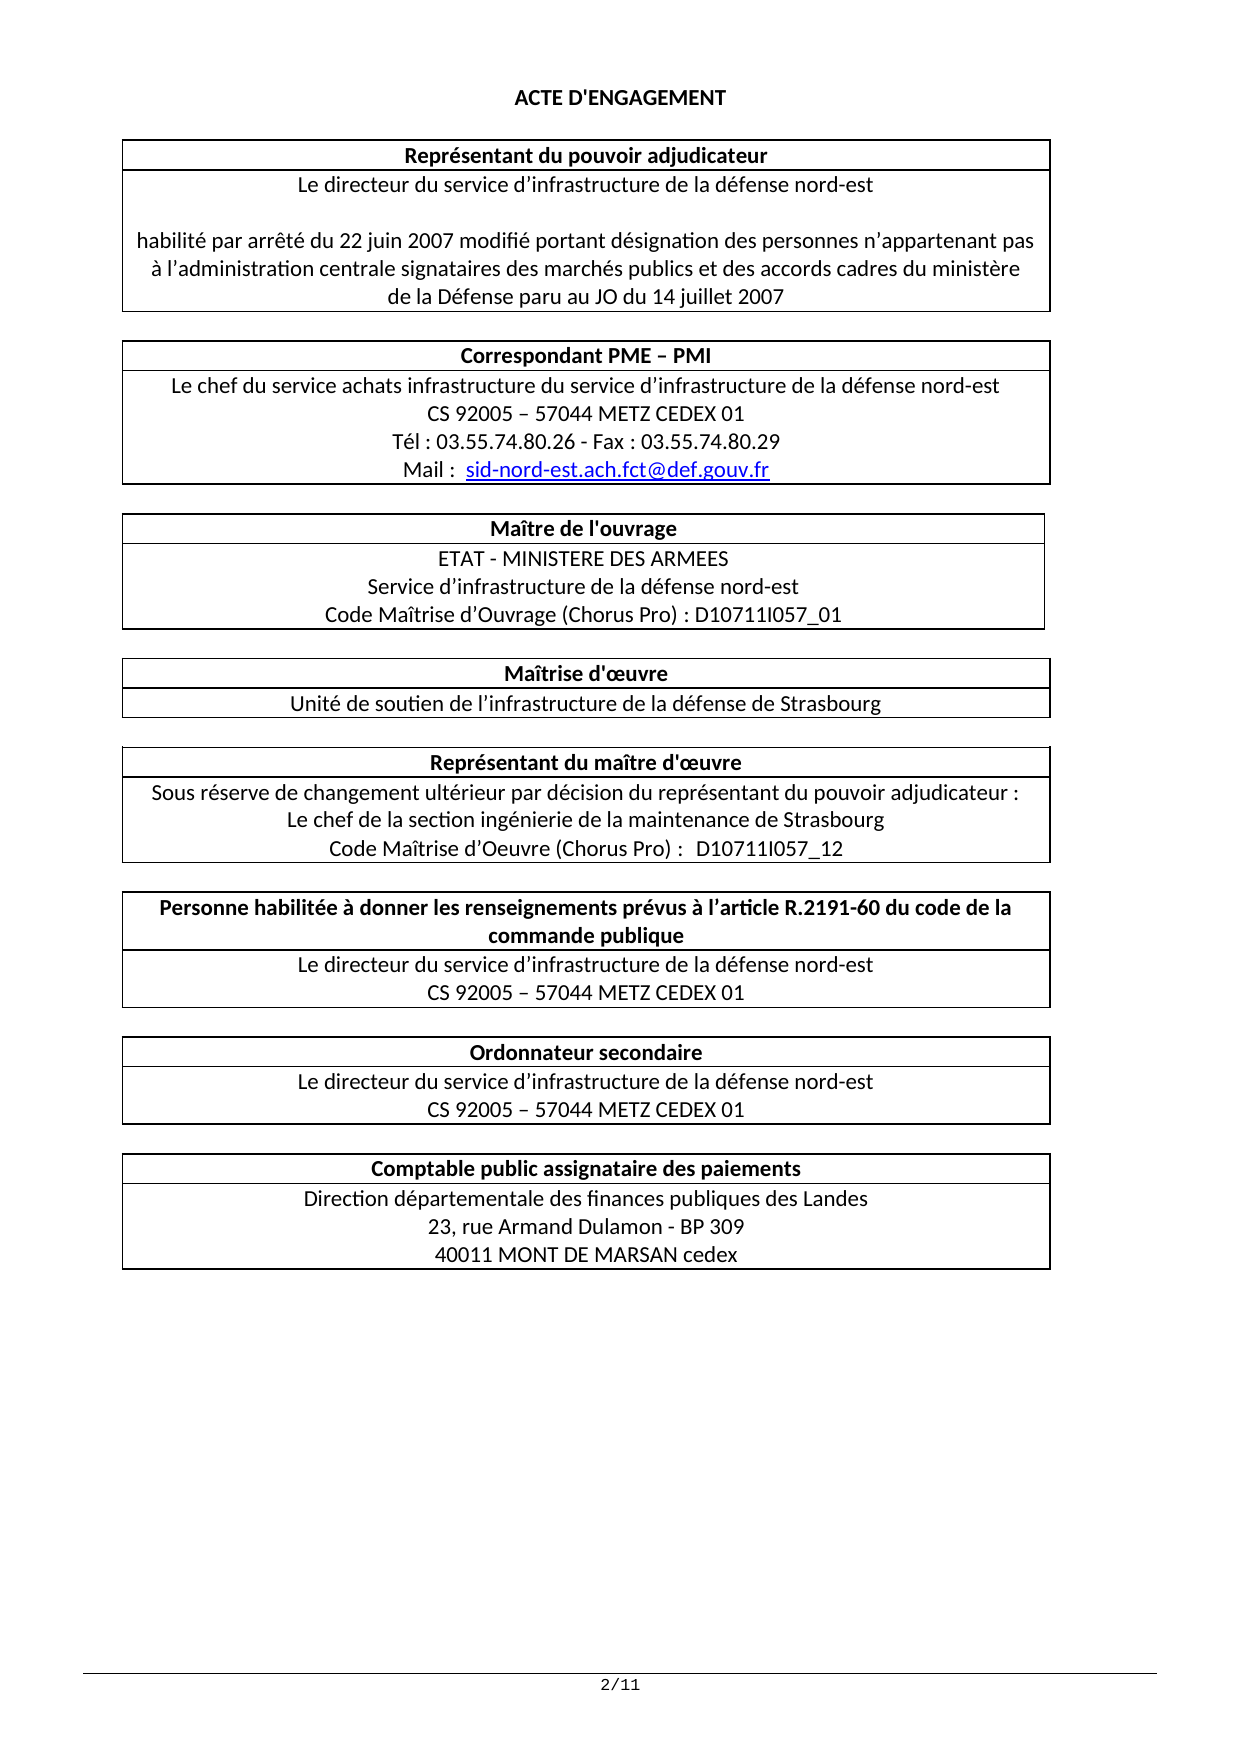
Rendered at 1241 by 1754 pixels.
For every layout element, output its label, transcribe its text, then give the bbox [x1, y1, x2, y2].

table_cell Le directeur du service d’infrastructure de la défense nord-est CS 92005 – 57044 METZ CEDEX 01 [123, 951, 1049, 1006]
table_header Maître de l'ouvrage [123, 515, 1044, 542]
table_cell Le directeur du service d’infrastructure de la défense nord-est CS 92005 – 57044 METZ CEDEX 01 [123, 1067, 1049, 1123]
table_header Représentant du maître d'œuvre [123, 748, 1049, 776]
table_header Ordonnateur secondaire [123, 1038, 1049, 1066]
table_header Correspondant PME – PMI [123, 342, 1049, 370]
table_cell Sous réserve de changement ultérieur par décision du représentant du pouvoir adjudicateur : Le chef de la section ingénierie de la maintenance de Strasbourg Code Maîtrise d’Oeuvre (Chorus Pro) : D10711I057_12 [123, 778, 1049, 862]
table_cell Le chef du service achats infrastructure du service d’infrastructure de la défense nord-est CS 92005 – 57044 METZ CEDEX 01 Tél : 03.55.74.80.26 - Fax : 03.55.74.80.29 Mail : sid-nord-est.ach.fct@def.gouv.fr [123, 371, 1049, 483]
table_header Personne habilitée à donner les renseignements prévus à l’article R.2191-60 du code de la commande publique [123, 893, 1049, 949]
table_cell Le directeur du service d’infrastructure de la défense nord-est habilité par arrêté du 22 juin 2007 modifié portant désignation des personnes n’appartenant pas à l’administration centrale signataires des marchés publics et des accords cadres du ministère de la Défense paru au JO du 14 juillet 2007 [123, 171, 1049, 311]
table_header Maîtrise d'œuvre [123, 659, 1049, 687]
table_header Représentant du pouvoir adjudicateur [123, 141, 1049, 169]
table_header Comptable public assignataire des paiements [123, 1155, 1049, 1182]
table_cell Direction départementale des finances publiques des Landes 23, rue Armand Dulamon - BP 309 40011 MONT DE MARSAN cedex [123, 1184, 1049, 1268]
table_cell Unité de soutien de l’infrastructure de la défense de Strasbourg [123, 689, 1049, 717]
table_cell ETAT - MINISTERE DES ARMEES Service d’infrastructure de la défense nord-est Code Maîtrise d’Ouvrage (Chorus Pro) : D10711I057_01 [123, 544, 1044, 628]
text ACTE D'ENGAGEMENT [83, 83, 1157, 111]
